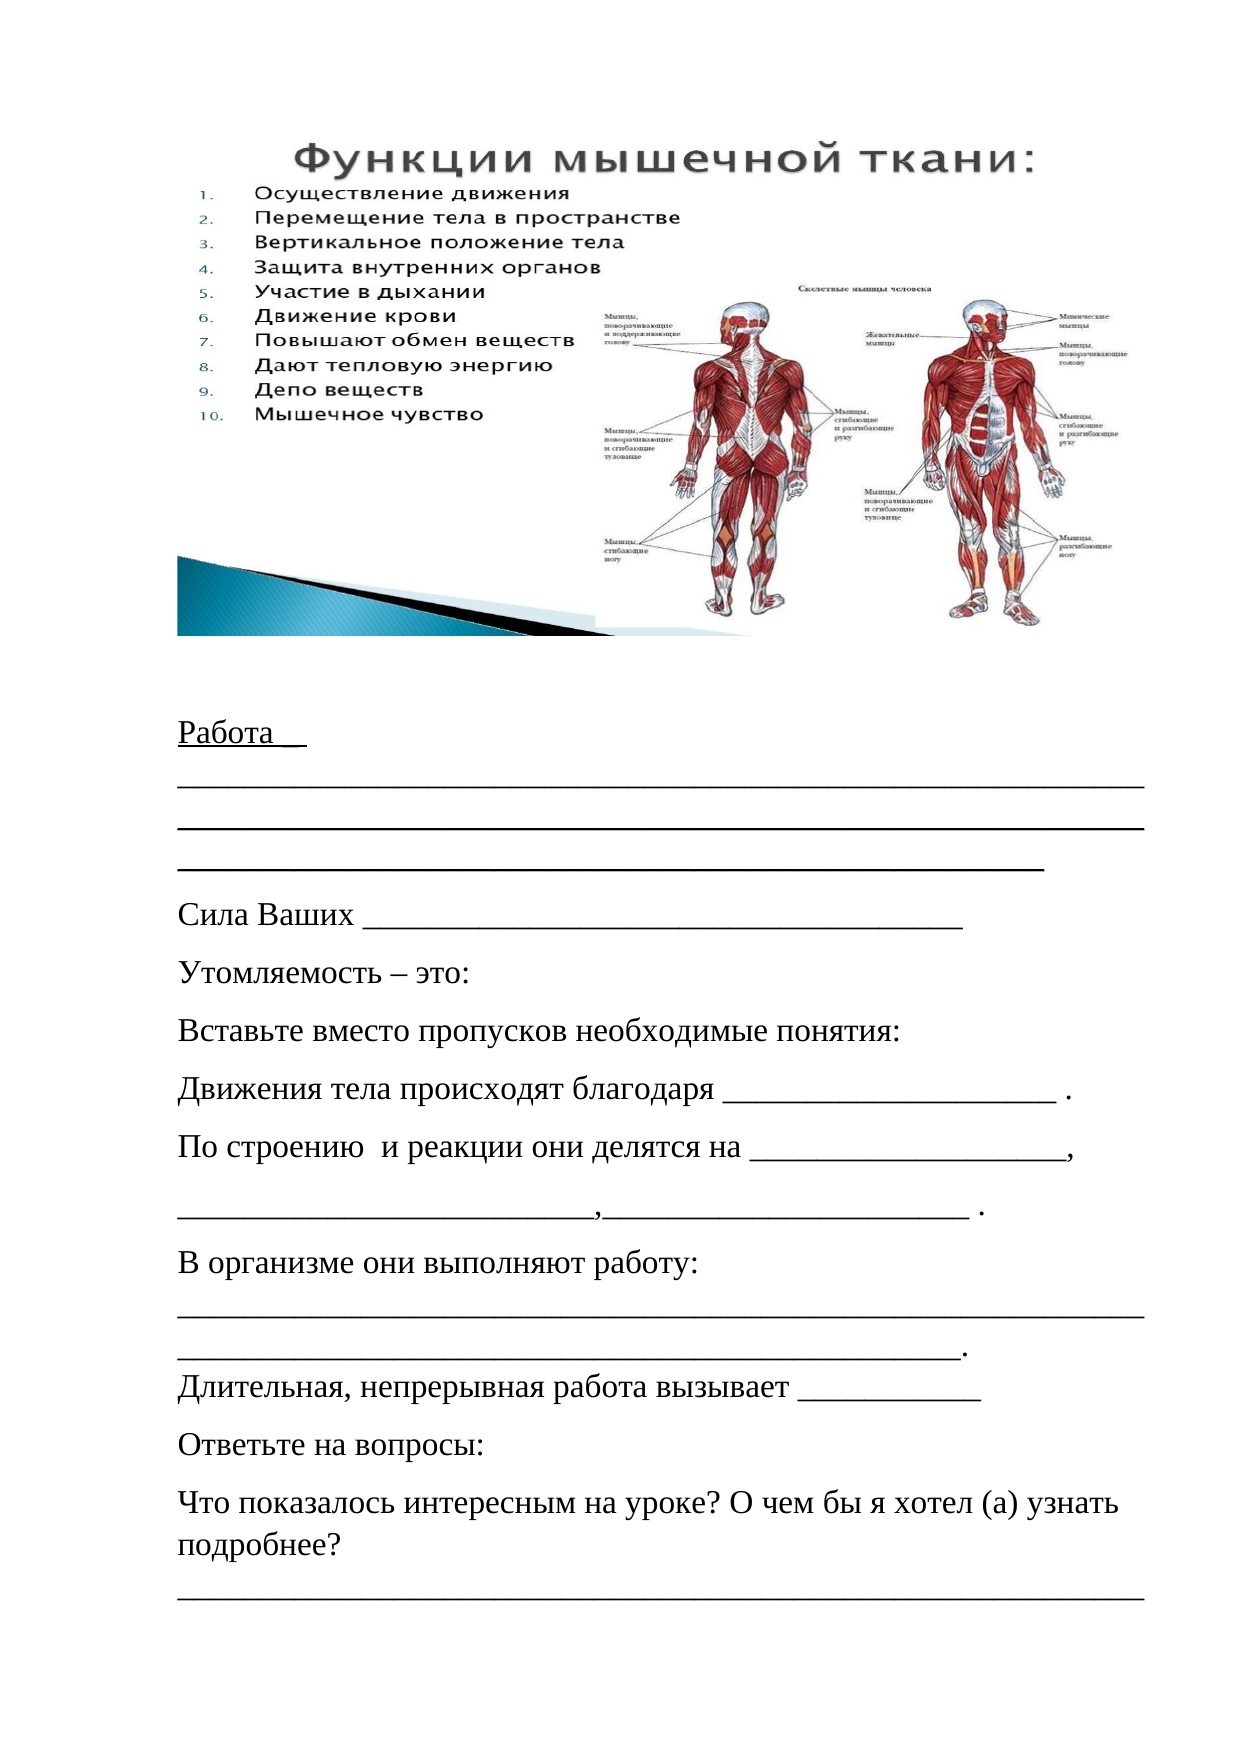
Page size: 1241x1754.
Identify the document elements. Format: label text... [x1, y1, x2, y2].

text Утомляемость – это: [177, 952, 1152, 991]
text Сила Ваших ____________________________________ [177, 894, 1152, 932]
text Ответьте на вопросы: [177, 1424, 1152, 1463]
text Вставьте вместо пропусков необходимые понятия: [177, 1010, 1152, 1048]
picture [177, 118, 1152, 636]
text В организме они выполняют работу: _________________________________________________________________________________________________________. Длительная, непрерывная работа вызывает ___________ [177, 1242, 1152, 1405]
text Движения тела происходят благодаря ____________________ . [177, 1068, 1152, 1107]
text Работа _ ________________________________________________________________________________________________________________________________________________________________________ [177, 712, 1152, 874]
text По строению и реакции они делятся на ___________________, [177, 1126, 1152, 1164]
text _________________________,______________________ . [177, 1184, 1152, 1223]
text Что показалось интересным на уроке? О чем бы я хотел (а) узнать подробнее? __________________________________________________________ [177, 1482, 1152, 1603]
